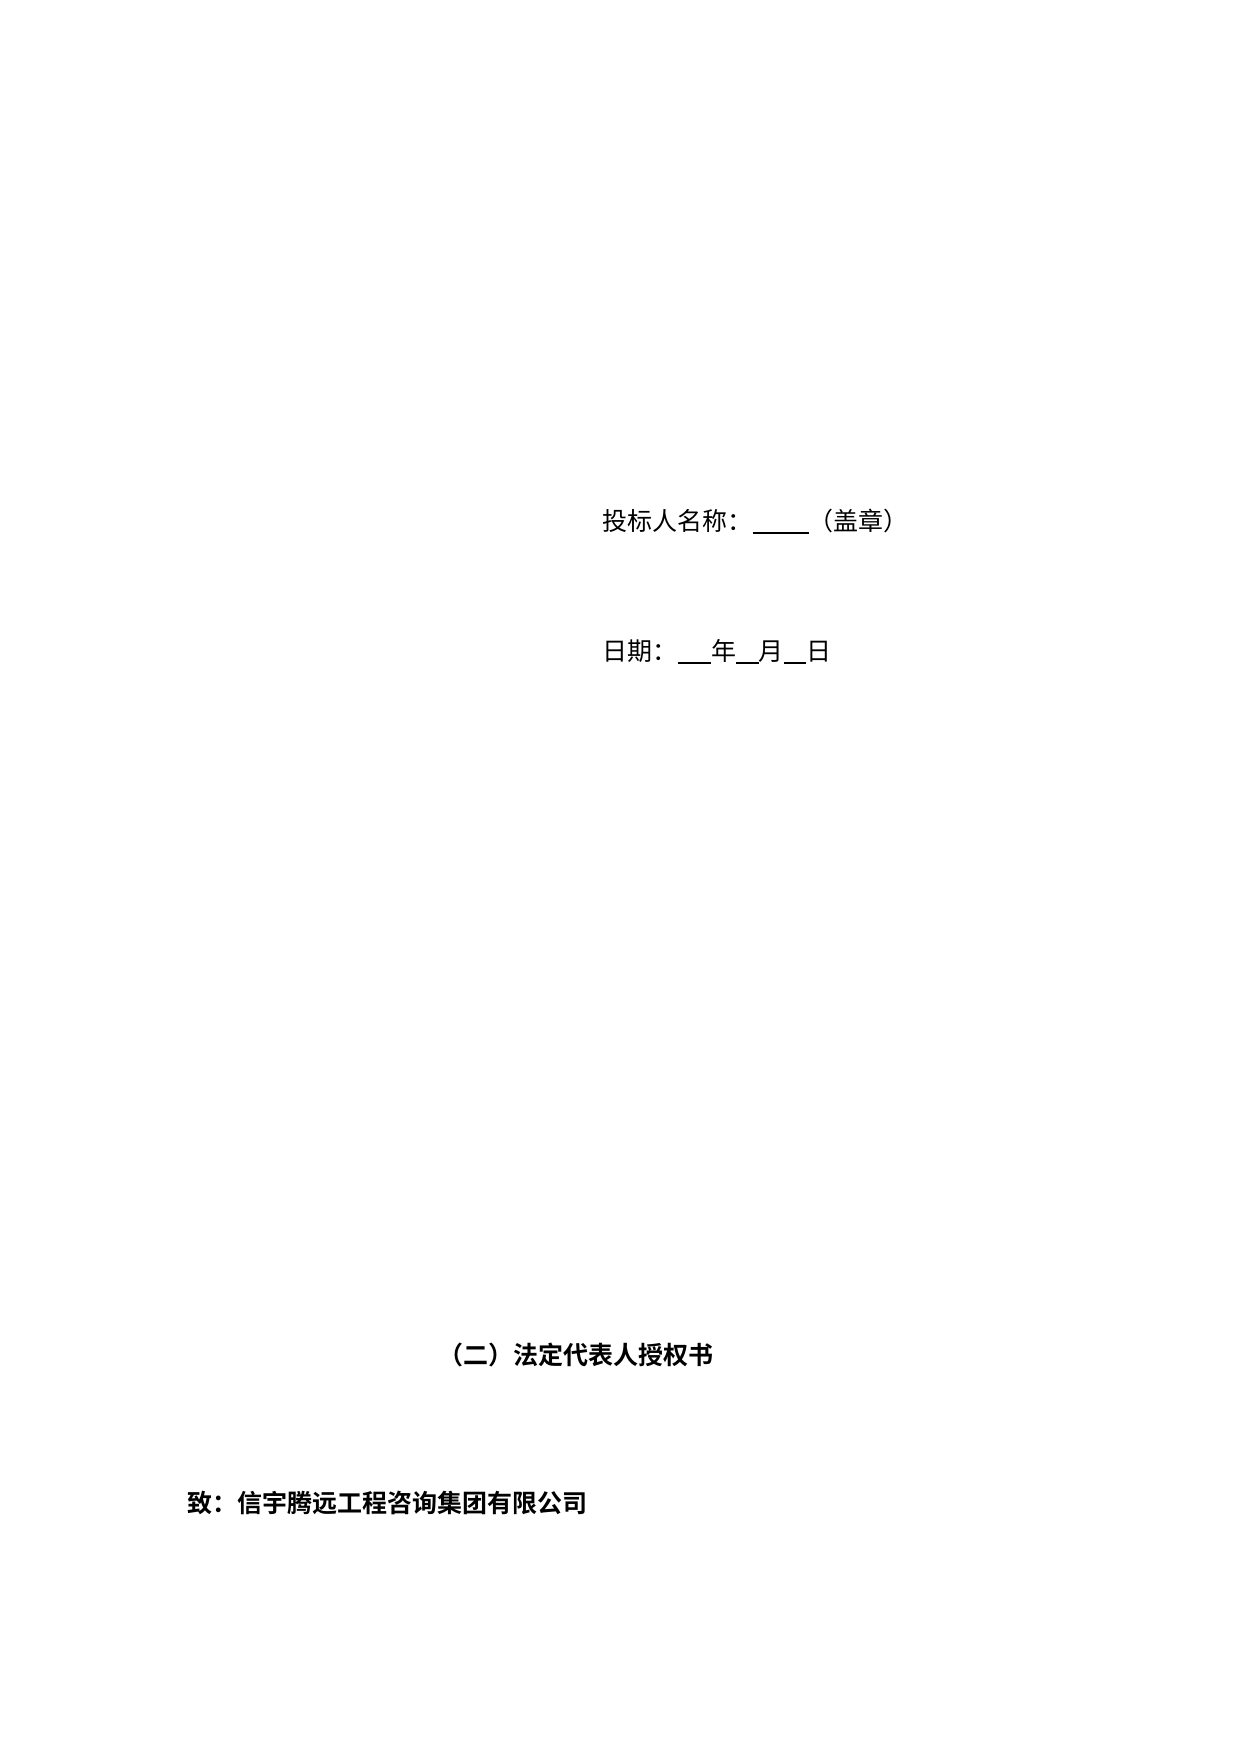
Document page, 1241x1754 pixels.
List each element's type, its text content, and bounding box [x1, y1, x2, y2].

list （二）法定代表人授权书 [187, 1321, 1053, 1386]
text 致：信宇腾远工程咨询集团有限公司 [187, 1469, 1053, 1534]
text 日期： 年 月 日 [393, 617, 1053, 682]
text 投标人名称： （盖章） [393, 487, 1053, 552]
